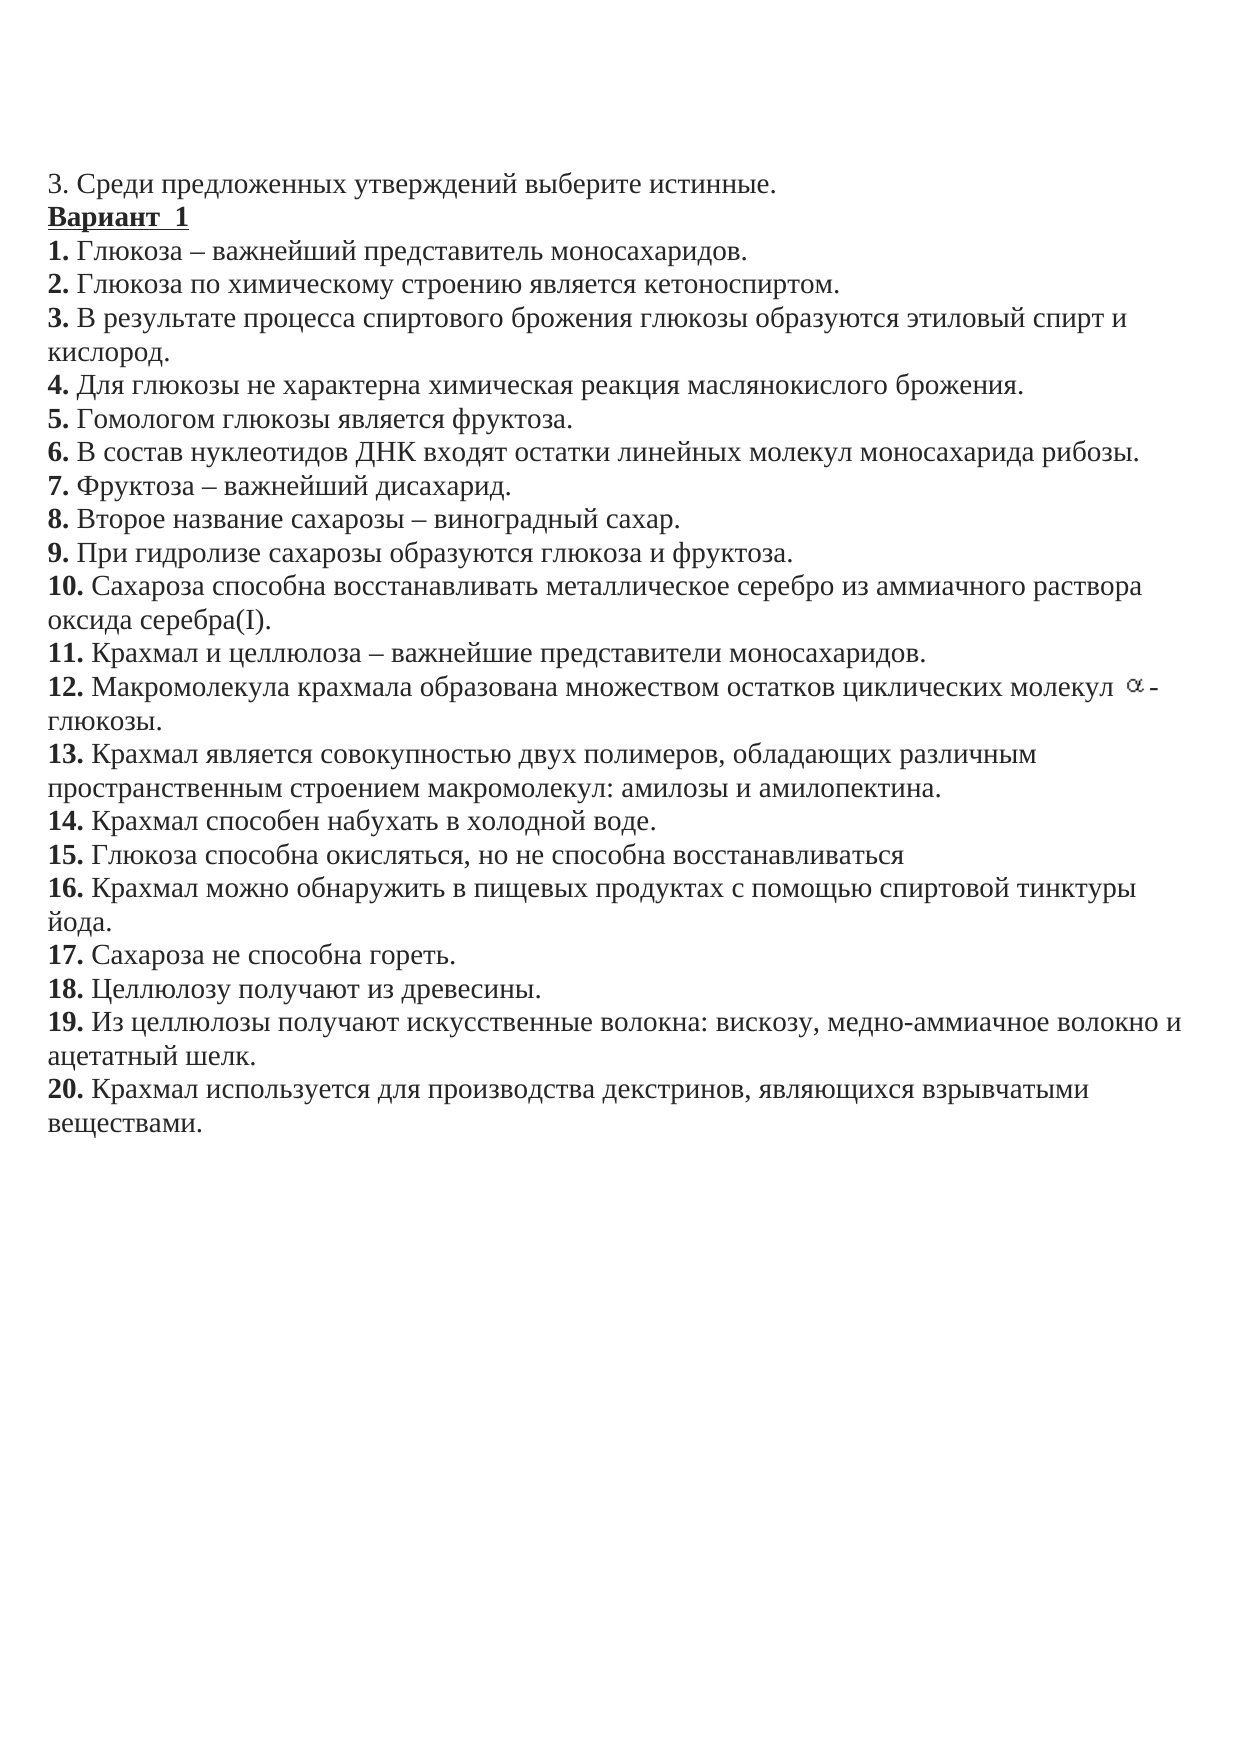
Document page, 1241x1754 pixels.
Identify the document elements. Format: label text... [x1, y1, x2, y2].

text 7. Фруктоза – важнейший дисахарид. [47, 468, 1193, 501]
text 9. При гидролизе сахарозы образуются глюкоза и фруктоза. [47, 535, 1193, 568]
text 3. Среди предложенных утверждений выберите истинные. [47, 166, 1193, 199]
text 10. Сахароза способна восстанавливать металлическое серебро из аммиачного раствора оксида серебра(I). [47, 568, 1193, 636]
text 8. Второе название сахарозы – виноградный сахар. [47, 501, 1193, 535]
text 6. В состав нуклеотидов ДНК входят остатки линейных молекул моносахарида рибозы. [47, 434, 1193, 468]
text 20. Крахмал используется для производства декстринов, являющихся взрывчатыми веществами. [47, 1072, 1193, 1139]
text 17. Сахароза не способна гореть. [47, 937, 1193, 971]
text 14. Крахмал способен набухать в холодной воде. [47, 803, 1193, 837]
text 2. Глюкоза по химическому строению является кетоноспиртом. [47, 267, 1193, 300]
text 19. Из целлюлозы получают искусственные волокна: вискозу, медно-аммиачное волокно и ацетатный шелк. [47, 1004, 1193, 1072]
text 16. Крахмал можно обнаружить в пищевых продуктах с помощью спиртовой тинктуры йода. [47, 870, 1193, 937]
text 13. Крахмал является совокупностью двух полимеров, обладающих различным пространственным строением макромолекул: амилозы и амилопектина. [47, 736, 1193, 803]
text 3. В результате процесса спиртового брожения глюкозы образуются этиловый спирт и кислород. [47, 300, 1193, 367]
text 4. Для глюкозы не характерна химическая реакция маслянокислого брожения. [47, 367, 1193, 401]
text 1. Глюкоза – важнейший представитель моносахаридов. [47, 233, 1193, 267]
text 5. Гомологом глюкозы является фруктоза. [47, 401, 1193, 434]
text Вариант 1 [47, 199, 1193, 233]
picture [1121, 673, 1149, 697]
text 15. Глюкоза способна окисляться, но не способна восстанавливаться [47, 837, 1193, 870]
text 11. Крахмал и целлюлоза – важнейшие представители моносахаридов. [47, 636, 1193, 669]
text 18. Целлюлозу получают из древесины. [47, 971, 1193, 1004]
text 12. Макромолекула крахмала образована множеством остатков циклических молекул -глюкозы. [47, 669, 1193, 736]
